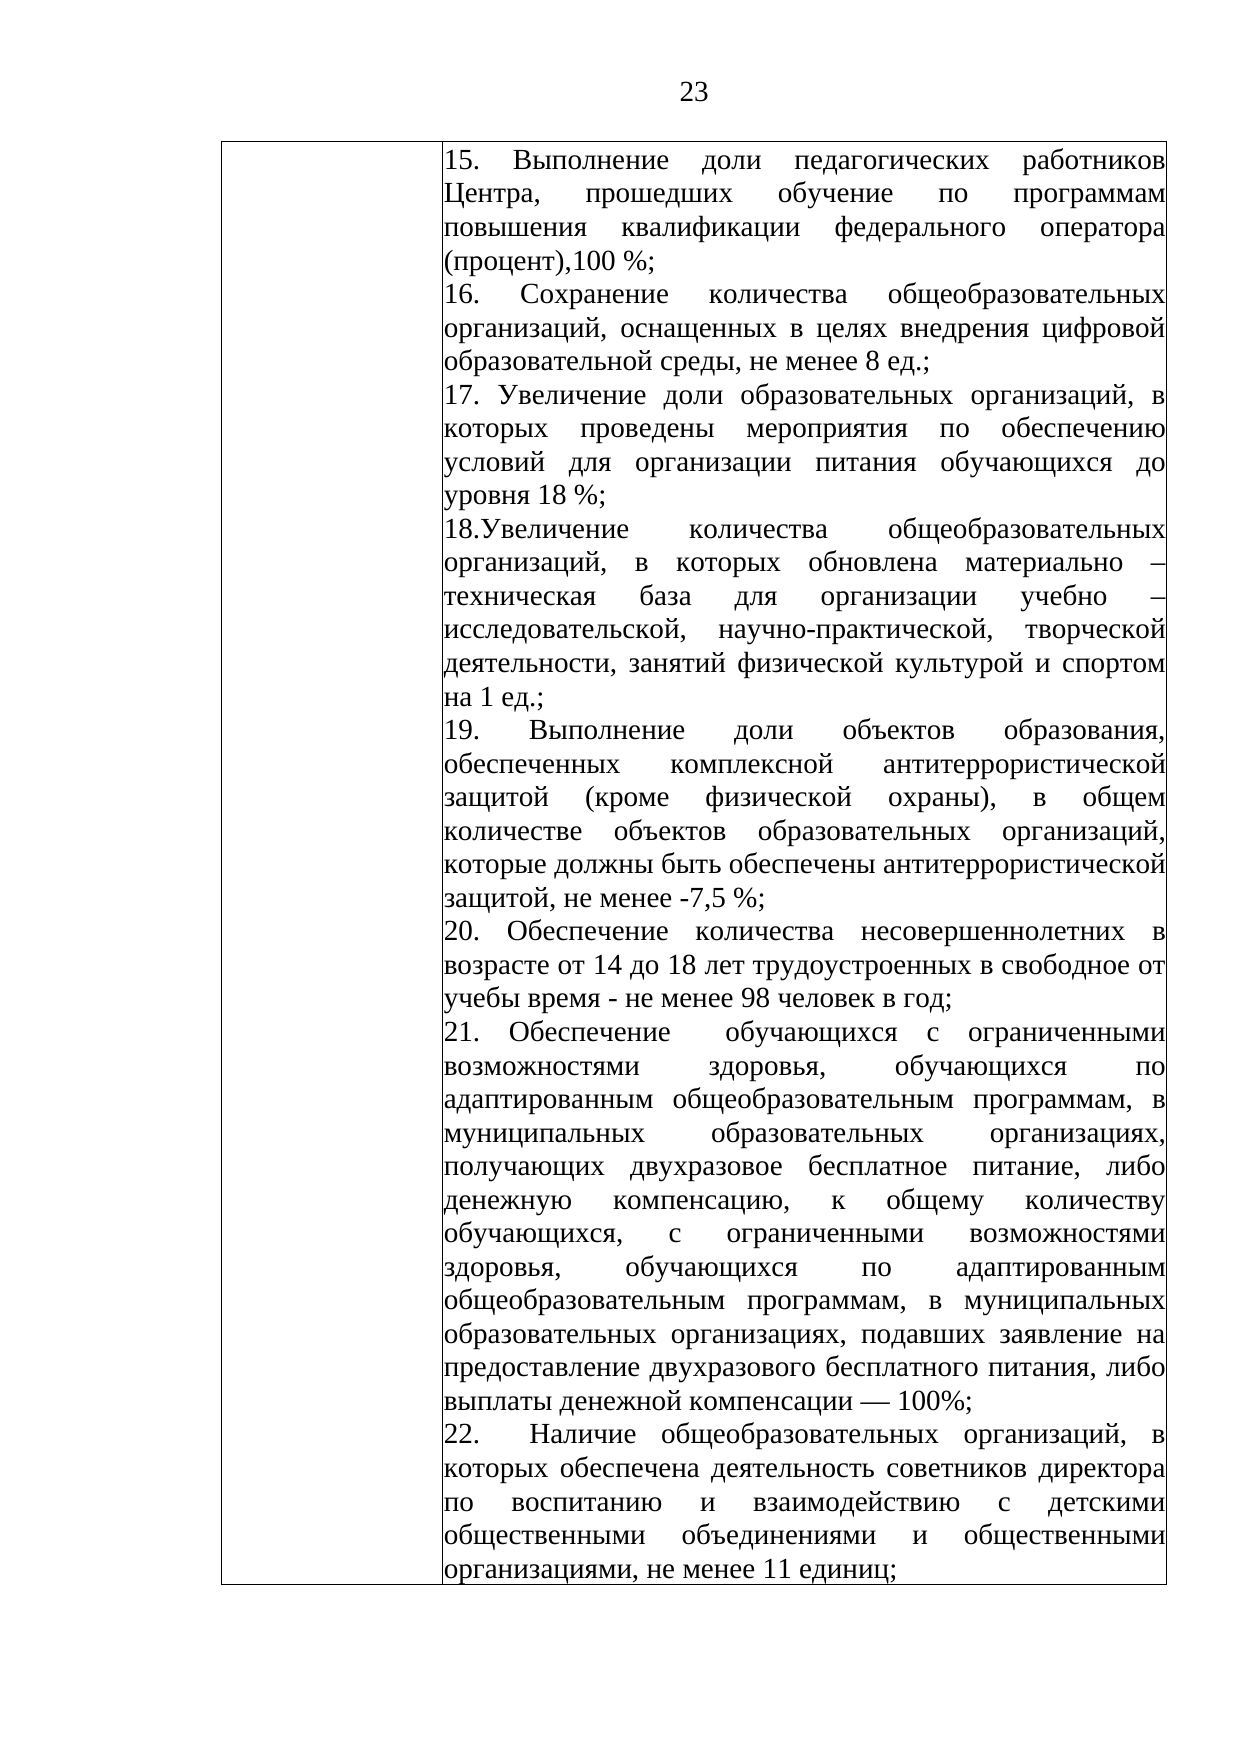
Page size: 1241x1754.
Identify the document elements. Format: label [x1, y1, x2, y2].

table_cell [222, 142, 442, 1584]
table_cell [443, 142, 1166, 1584]
